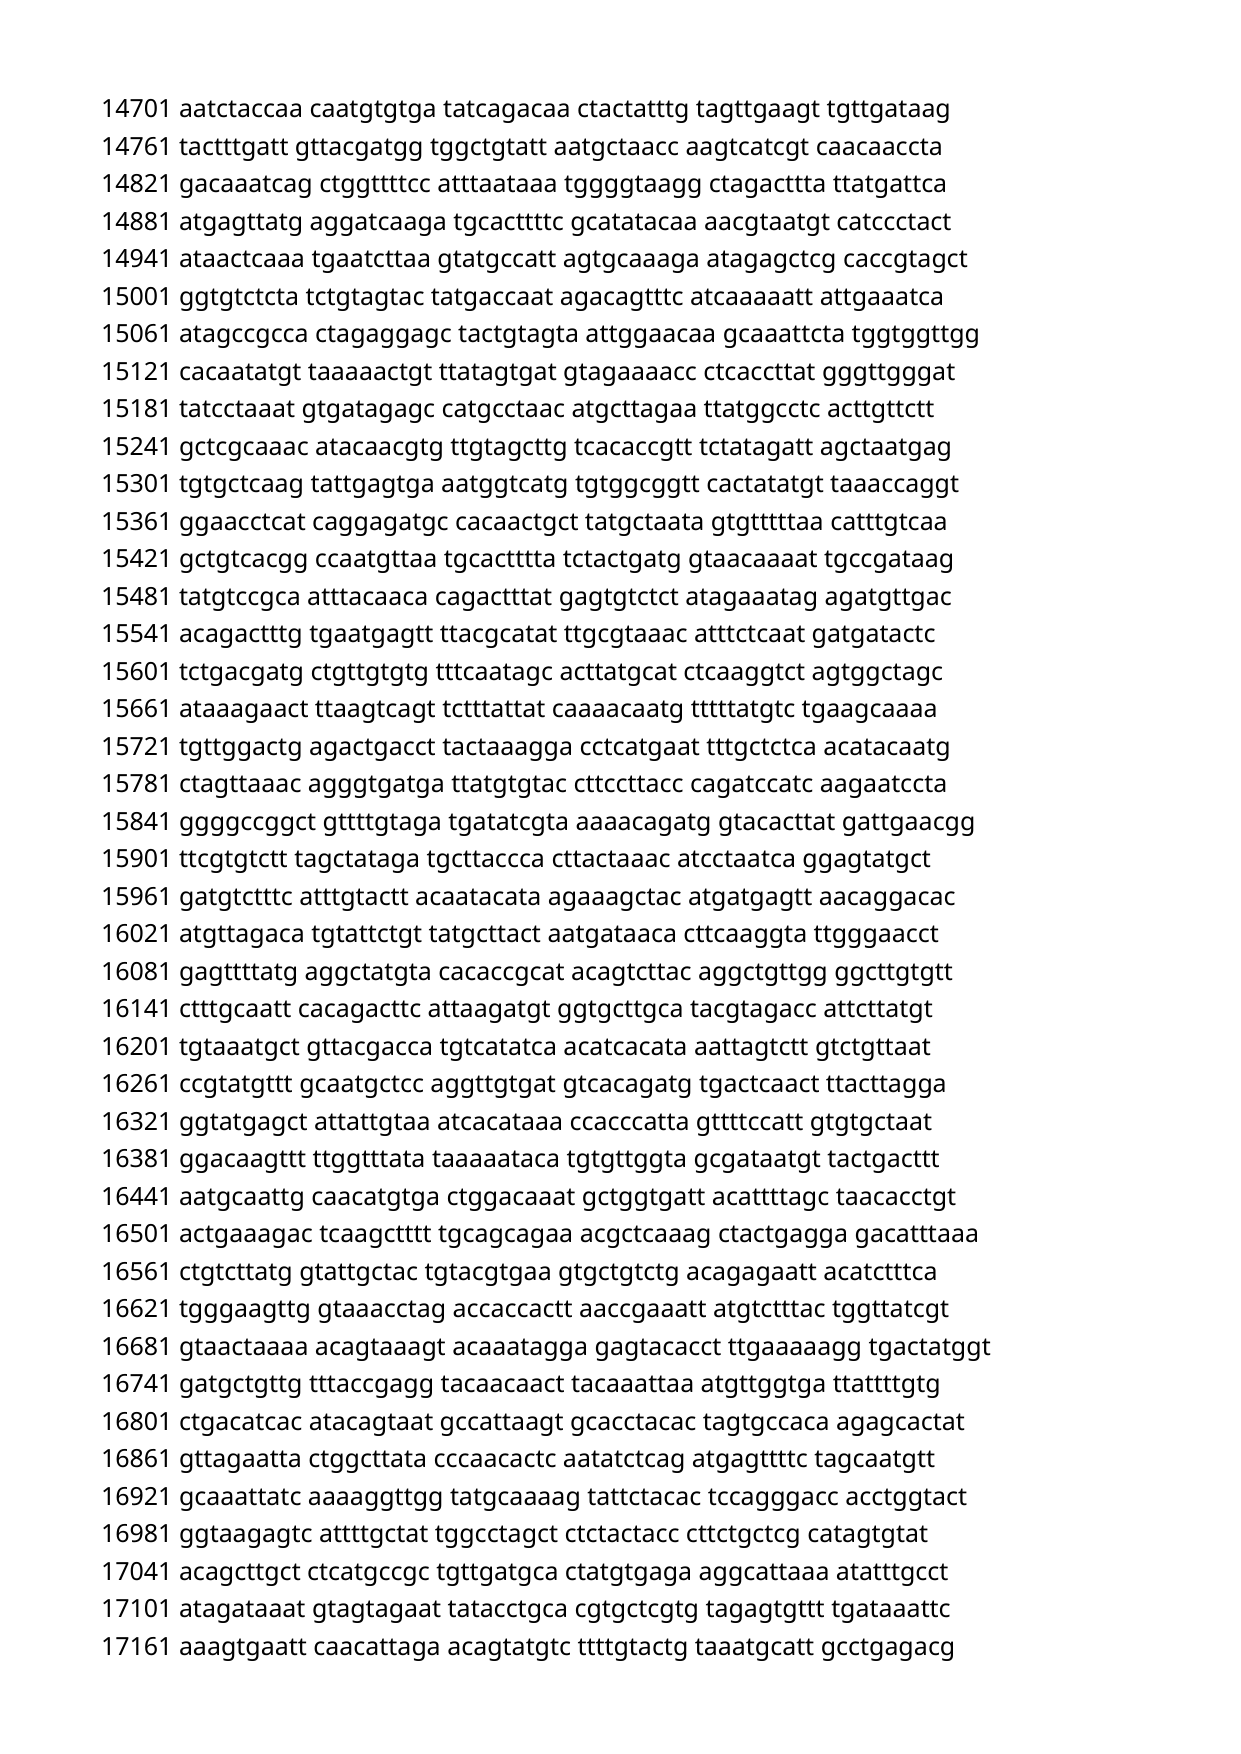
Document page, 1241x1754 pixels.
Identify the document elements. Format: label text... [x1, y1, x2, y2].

text 15361 ggaacctcat caggagatgc cacaactgct tatgctaata gtgtttttaa catttgtcaa [75, 502, 1165, 539]
text 16921 gcaaattatc aaaaggttgg tatgcaaaag tattctacac tccagggacc acctggtact [75, 1477, 1165, 1514]
text 16021 atgttagaca tgtattctgt tatgcttact aatgataaca cttcaaggta ttgggaacct [75, 914, 1165, 952]
text 15181 tatcctaaat gtgatagagc catgcctaac atgcttagaa ttatggcctc acttgttctt [75, 389, 1165, 427]
text 17161 aaagtgaatt caacattaga acagtatgtc ttttgtactg taaatgcatt gcctgagacg [75, 1627, 1165, 1664]
text 15781 ctagttaaac agggtgatga ttatgtgtac cttccttacc cagatccatc aagaatccta [75, 764, 1165, 802]
text 15301 tgtgctcaag tattgagtga aatggtcatg tgtggcggtt cactatatgt taaaccaggt [75, 464, 1165, 502]
text 15601 tctgacgatg ctgttgtgtg tttcaatagc acttatgcat ctcaaggtct agtggctagc [75, 652, 1165, 689]
text 17101 atagataaat gtagtagaat tatacctgca cgtgctcgtg tagagtgttt tgataaattc [75, 1589, 1165, 1627]
text 16681 gtaactaaaa acagtaaagt acaaatagga gagtacacct ttgaaaaagg tgactatggt [75, 1327, 1165, 1364]
text 14761 tactttgatt gttacgatgg tggctgtatt aatgctaacc aagtcatcgt caacaaccta [75, 127, 1165, 164]
text 15541 acagactttg tgaatgagtt ttacgcatat ttgcgtaaac atttctcaat gatgatactc [75, 614, 1165, 652]
text 16381 ggacaagttt ttggtttata taaaaataca tgtgttggta gcgataatgt tactgacttt [75, 1139, 1165, 1177]
text 15841 ggggccggct gttttgtaga tgatatcgta aaaacagatg gtacacttat gattgaacgg [75, 802, 1165, 839]
text 16741 gatgctgttg tttaccgagg tacaacaact tacaaattaa atgttggtga ttattttgtg [75, 1364, 1165, 1402]
text 16141 ctttgcaatt cacagacttc attaagatgt ggtgcttgca tacgtagacc attcttatgt [75, 989, 1165, 1027]
text 16321 ggtatgagct attattgtaa atcacataaa ccacccatta gttttccatt gtgtgctaat [75, 1102, 1165, 1139]
text 16261 ccgtatgttt gcaatgctcc aggttgtgat gtcacagatg tgactcaact ttacttagga [75, 1064, 1165, 1102]
text 16441 aatgcaattg caacatgtga ctggacaaat gctggtgatt acattttagc taacacctgt [75, 1177, 1165, 1214]
text 15661 ataaagaact ttaagtcagt tctttattat caaaacaatg tttttatgtc tgaagcaaaa [75, 689, 1165, 727]
text 17041 acagcttgct ctcatgccgc tgttgatgca ctatgtgaga aggcattaaa atatttgcct [75, 1552, 1165, 1589]
text 16561 ctgtcttatg gtattgctac tgtacgtgaa gtgctgtctg acagagaatt acatctttca [75, 1252, 1165, 1289]
text 15961 gatgtctttc atttgtactt acaatacata agaaagctac atgatgagtt aacaggacac [75, 877, 1165, 914]
text 16621 tgggaagttg gtaaacctag accaccactt aaccgaaatt atgtctttac tggttatcgt [75, 1289, 1165, 1327]
text 15001 ggtgtctcta tctgtagtac tatgaccaat agacagtttc atcaaaaatt attgaaatca [75, 277, 1165, 314]
text 14821 gacaaatcag ctggttttcc atttaataaa tggggtaagg ctagacttta ttatgattca [75, 164, 1165, 202]
text 14881 atgagttatg aggatcaaga tgcacttttc gcatatacaa aacgtaatgt catccctact [75, 202, 1165, 239]
text 15901 ttcgtgtctt tagctataga tgcttaccca cttactaaac atcctaatca ggagtatgct [75, 839, 1165, 877]
text 15061 atagccgcca ctagaggagc tactgtagta attggaacaa gcaaattcta tggtggttgg [75, 314, 1165, 352]
text 16801 ctgacatcac atacagtaat gccattaagt gcacctacac tagtgccaca agagcactat [75, 1402, 1165, 1439]
text 14941 ataactcaaa tgaatcttaa gtatgccatt agtgcaaaga atagagctcg caccgtagct [75, 239, 1165, 277]
text 15721 tgttggactg agactgacct tactaaagga cctcatgaat tttgctctca acatacaatg [75, 727, 1165, 764]
text 15241 gctcgcaaac atacaacgtg ttgtagcttg tcacaccgtt tctatagatt agctaatgag [75, 427, 1165, 464]
text 16501 actgaaagac tcaagctttt tgcagcagaa acgctcaaag ctactgagga gacatttaaa [75, 1214, 1165, 1252]
text 16861 gttagaatta ctggcttata cccaacactc aatatctcag atgagttttc tagcaatgtt [75, 1439, 1165, 1477]
text 15421 gctgtcacgg ccaatgttaa tgcactttta tctactgatg gtaacaaaat tgccgataag [75, 539, 1165, 577]
text 16201 tgtaaatgct gttacgacca tgtcatatca acatcacata aattagtctt gtctgttaat [75, 1027, 1165, 1064]
text 15121 cacaatatgt taaaaactgt ttatagtgat gtagaaaacc ctcaccttat gggttgggat [75, 352, 1165, 389]
text 16081 gagttttatg aggctatgta cacaccgcat acagtcttac aggctgttgg ggcttgtgtt [75, 952, 1165, 989]
text 15481 tatgtccgca atttacaaca cagactttat gagtgtctct atagaaatag agatgttgac [75, 577, 1165, 614]
text 14701 aatctaccaa caatgtgtga tatcagacaa ctactatttg tagttgaagt tgttgataag [75, 89, 1165, 127]
text 16981 ggtaagagtc attttgctat tggcctagct ctctactacc cttctgctcg catagtgtat [75, 1514, 1165, 1552]
